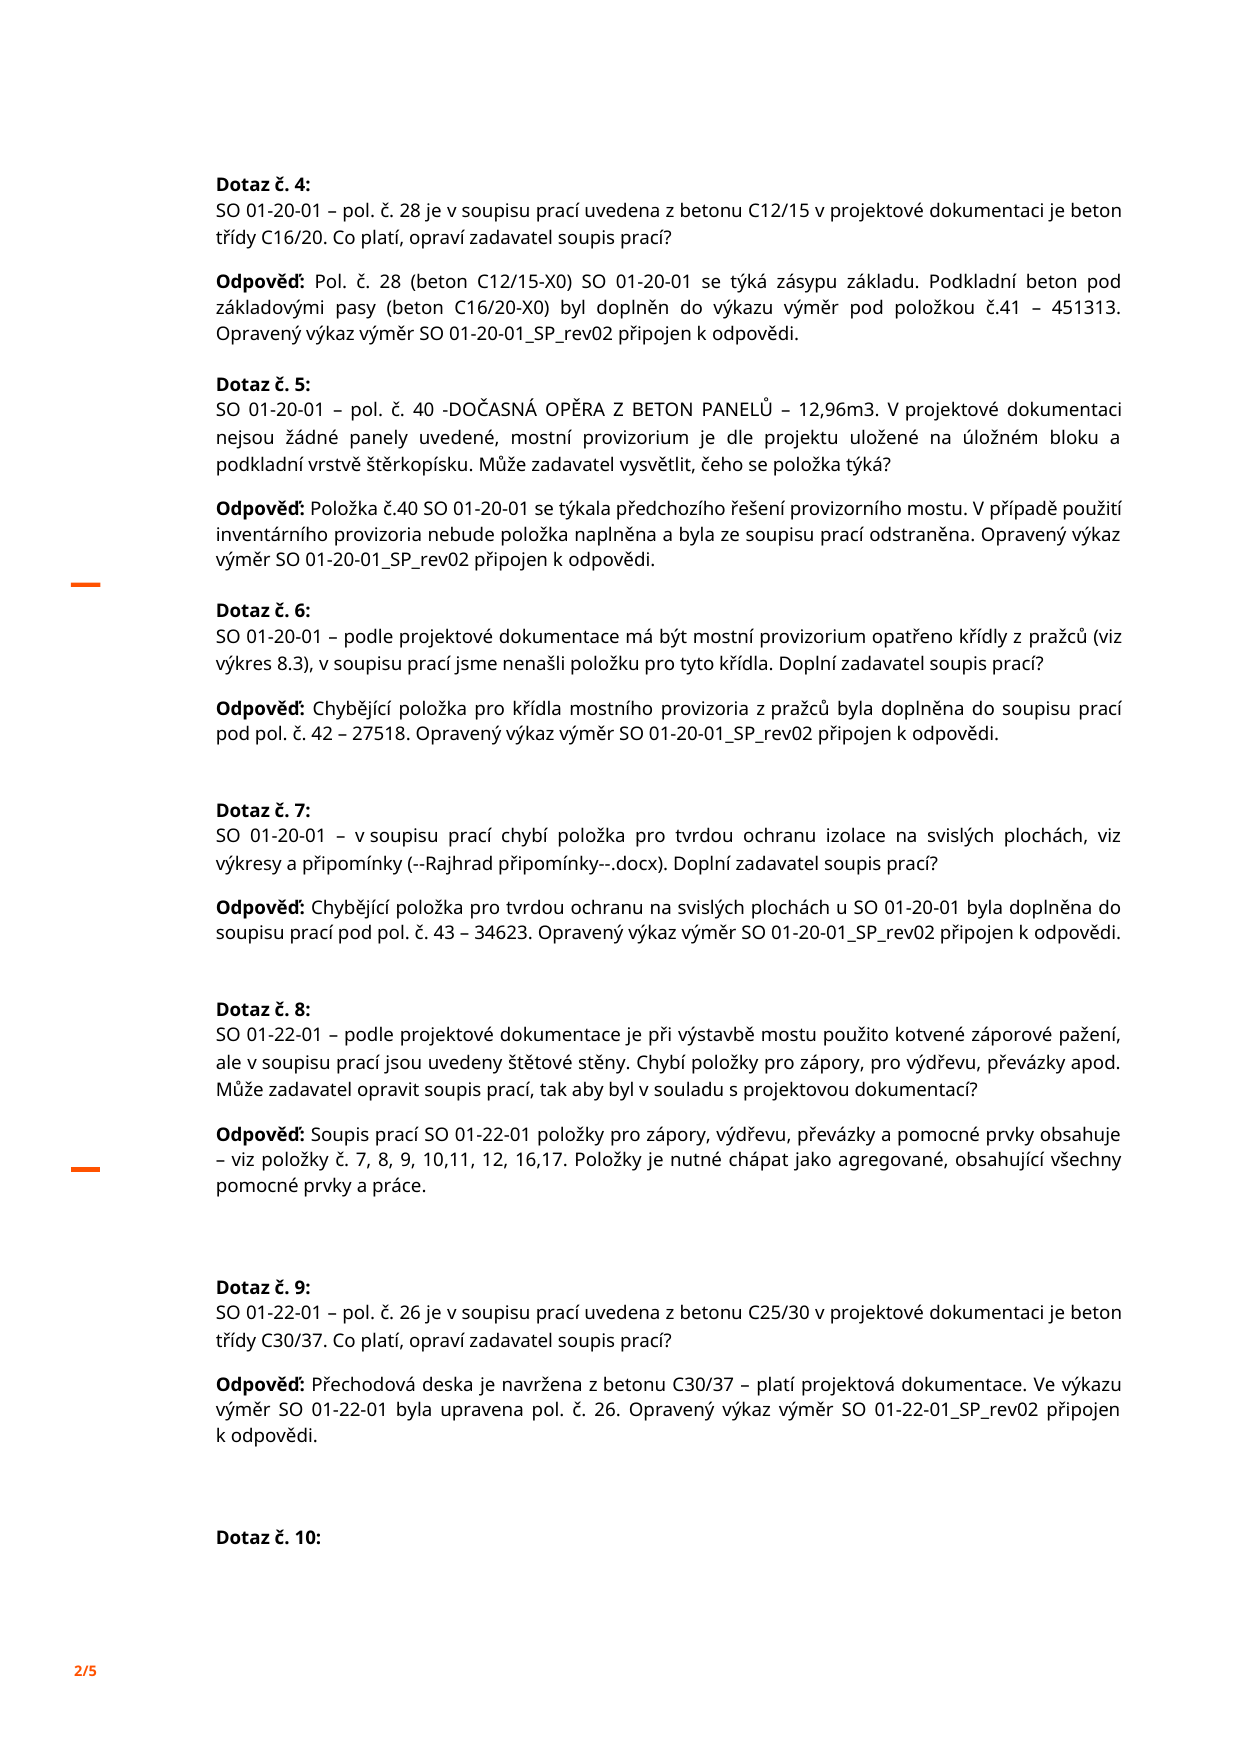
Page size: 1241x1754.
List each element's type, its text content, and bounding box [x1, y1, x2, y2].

text Dotaz č. 8: [216, 996, 1122, 1022]
text Odpověď: Pol. č. 28 (beton C12/15-X0) SO 01-20-01 se týká zásypu základu. Podkladní beton pod základovými pasy (beton C16/20-X0) byl doplněn do výkazu výměr pod položkou č.41 – 451313. Opravený výkaz výměr SO 01-20-01_SP_rev02 připojen k odpovědi. [216, 269, 1122, 345]
text Odpověď: Chybějící položka pro tvrdou ochranu na svislých plochách u SO 01-20-01 byla doplněna do soupisu prací pod pol. č. 43 – 34623. Opravený výkaz výměr SO 01-20-01_SP_rev02 připojen k odpovědi. [216, 894, 1122, 945]
text Dotaz č. 5: [216, 371, 1122, 396]
text Dotaz č. 9: [216, 1274, 1122, 1299]
text Odpověď: Přechodová deska je navržena z betonu C30/37 – platí projektová dokumentace. Ve výkazu výměr SO 01-22-01 byla upravena pol. č. 26. Opravený výkaz výměr SO 01-22-01_SP_rev02 připojen k odpovědi. [216, 1371, 1122, 1448]
text SO 01-20-01 – pol. č. 28 je v soupisu prací uvedena z betonu C12/15 v projektové dokumentaci je beton třídy C16/20. Co platí, opraví zadavatel soupis prací? [216, 197, 1122, 250]
text Odpověď: Chybějící položka pro křídla mostního provizoria z pražců byla doplněna do soupisu prací pod pol. č. 42 – 27518. Opravený výkaz výměr SO 01-20-01_SP_rev02 připojen k odpovědi. [216, 695, 1122, 746]
text SO 01-20-01 – podle projektové dokumentace má být mostní provizorium opatřeno křídly z pražců (viz výkres 8.3), v soupisu prací jsme nenašli položku pro tyto křídla. Doplní zadavatel soupis prací? [216, 623, 1122, 676]
text Dotaz č. 10: [216, 1524, 1122, 1550]
text SO 01-22-01 – podle projektové dokumentace je při výstavbě mostu použito kotvené záporové pažení, ale v soupisu prací jsou uvedeny štětové stěny. Chybí položky pro zápory, pro výdřevu, převázky apod. Může zadavatel opravit soupis prací, tak aby byl v souladu s projektovou dokumentací? [216, 1022, 1122, 1102]
text SO 01-20-01 – pol. č. 40 -DOČASNÁ OPĚRA Z BETON PANELŮ – 12,96m3. V projektové dokumentaci nejsou žádné panely uvedené, mostní provizorium je dle projektu uložené na úložném bloku a podkladní vrstvě štěrkopísku. Může zadavatel vysvětlit, čeho se položka týká? [216, 396, 1122, 477]
text SO 01-22-01 – pol. č. 26 je v soupisu prací uvedena z betonu C25/30 v projektové dokumentaci je beton třídy C30/37. Co platí, opraví zadavatel soupis prací? [216, 1299, 1122, 1353]
text Dotaz č. 6: [216, 598, 1122, 623]
text Odpověď: Soupis prací SO 01-22-01 položky pro zápory, výdřevu, převázky a pomocné prvky obsahuje – viz položky č. 7, 8, 9, 10,11, 12, 16,17. Položky je nutné chápat jako agregované, obsahující všechny pomocné prvky a práce. [216, 1121, 1122, 1197]
text Dotaz č. 4: [216, 172, 1122, 197]
text SO 01-20-01 – v soupisu prací chybí položka pro tvrdou ochranu izolace na svislých plochách, viz výkresy a připomínky (--Rajhrad připomínky--.docx). Doplní zadavatel soupis prací? [216, 822, 1122, 876]
text Odpověď: Položka č.40 SO 01-20-01 se týkala předchozího řešení provizorního mostu. V případě použití inventárního provizoria nebude položka naplněna a byla ze soupisu prací odstraněna. Opravený výkaz výměr SO 01-20-01_SP_rev02 připojen k odpovědi. [216, 496, 1122, 572]
text Dotaz č. 7: [216, 797, 1122, 822]
